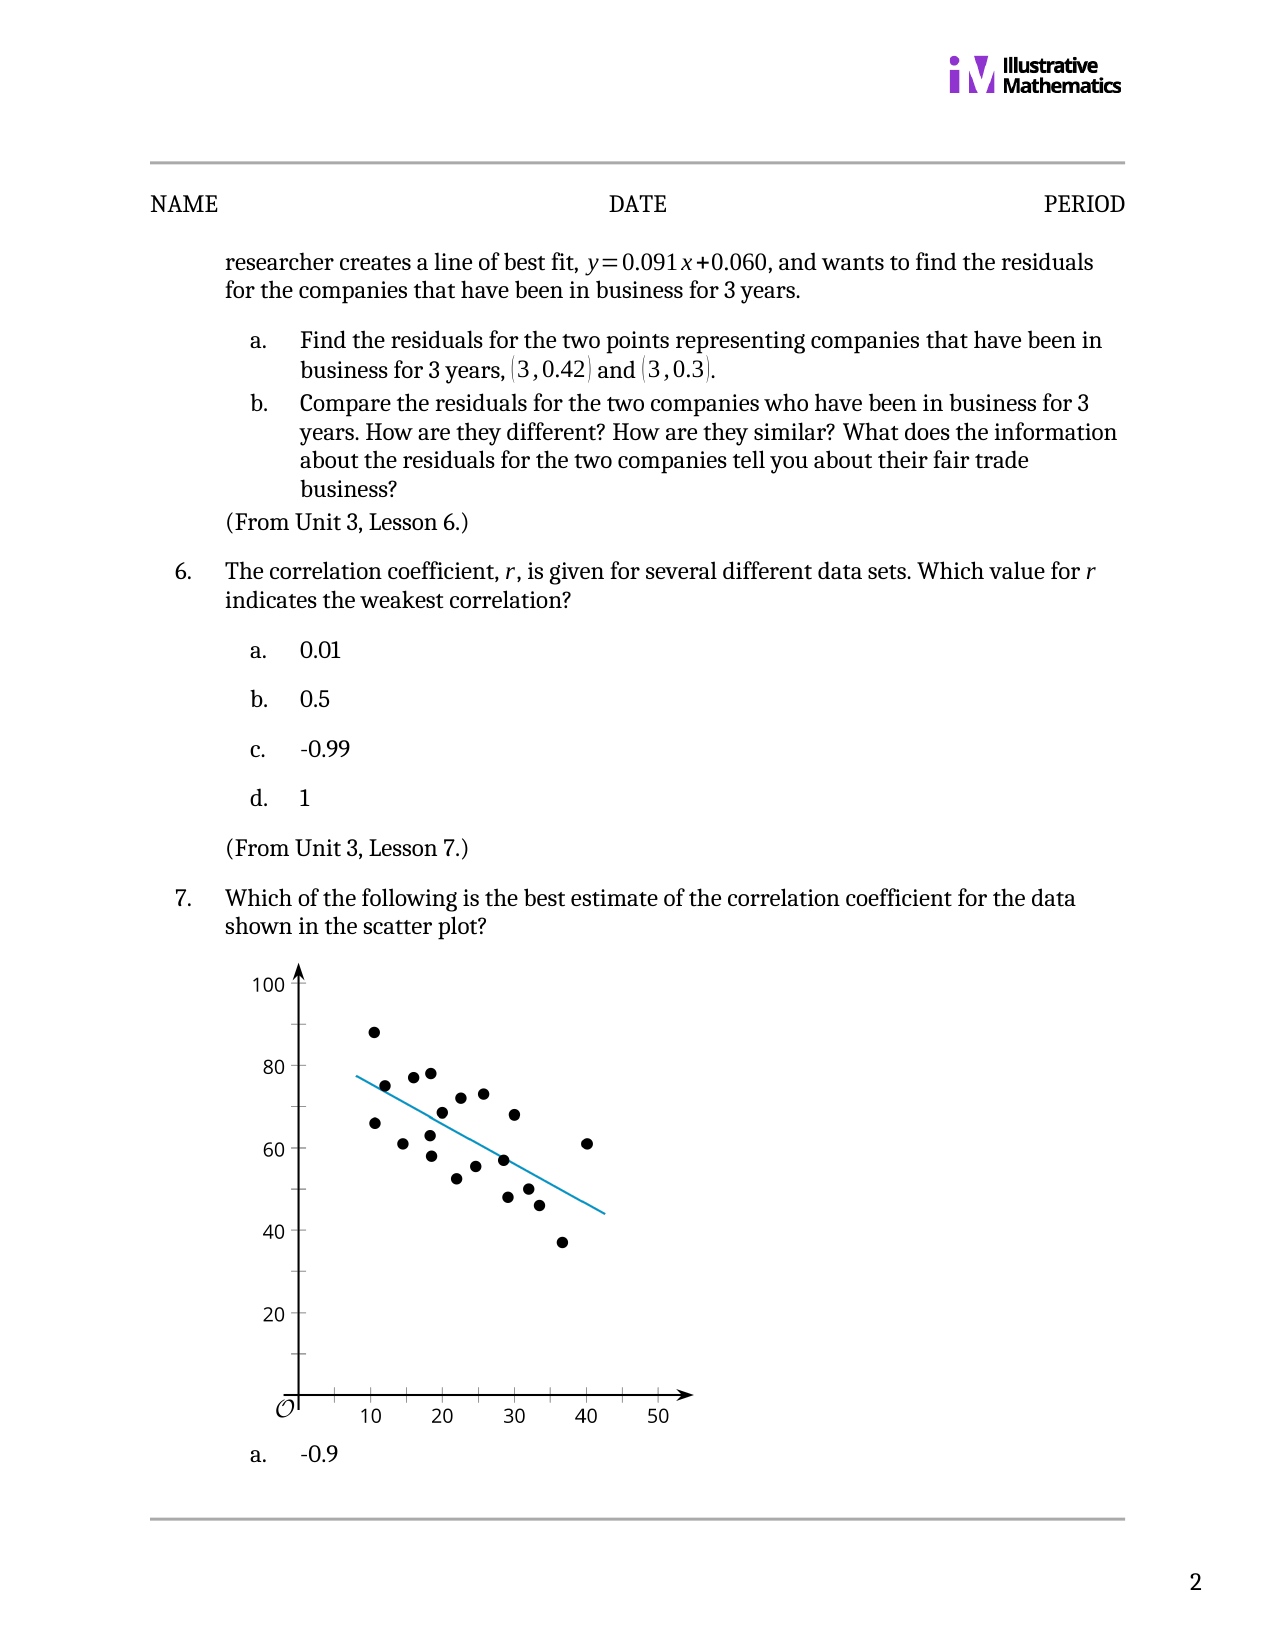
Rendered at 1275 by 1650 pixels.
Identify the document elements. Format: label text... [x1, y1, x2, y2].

picture [243, 961, 694, 1431]
picture [949, 55, 1121, 93]
list (From Unit 3, Lesson 6.) [175, 508, 1125, 536]
list (From Unit 3, Lesson 7.) [175, 834, 1125, 863]
list 1 [250, 784, 1125, 813]
list Which of the following is the best estimate of the correlation coefficient for the data shown in the scatter plot? [175, 883, 1125, 941]
list 0.5 [250, 685, 1125, 714]
list The correlation coefficient, , is given for several different data sets. Which value for indicates the weakest correlation? [175, 557, 1125, 615]
list -0.99 [250, 735, 1125, 763]
list -0.9 [250, 1440, 1125, 1469]
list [175, 247, 1125, 305]
list 0.01 [250, 636, 1125, 664]
list Find the residuals for the two points representing companies that have been in business for 3 years, and . [250, 326, 1125, 385]
list Compare the residuals for the two companies who have been in business for 3 years. How are they different? How are they similar? What does the information about the residuals for the two companies tell you about their fair trade business? [250, 389, 1125, 504]
